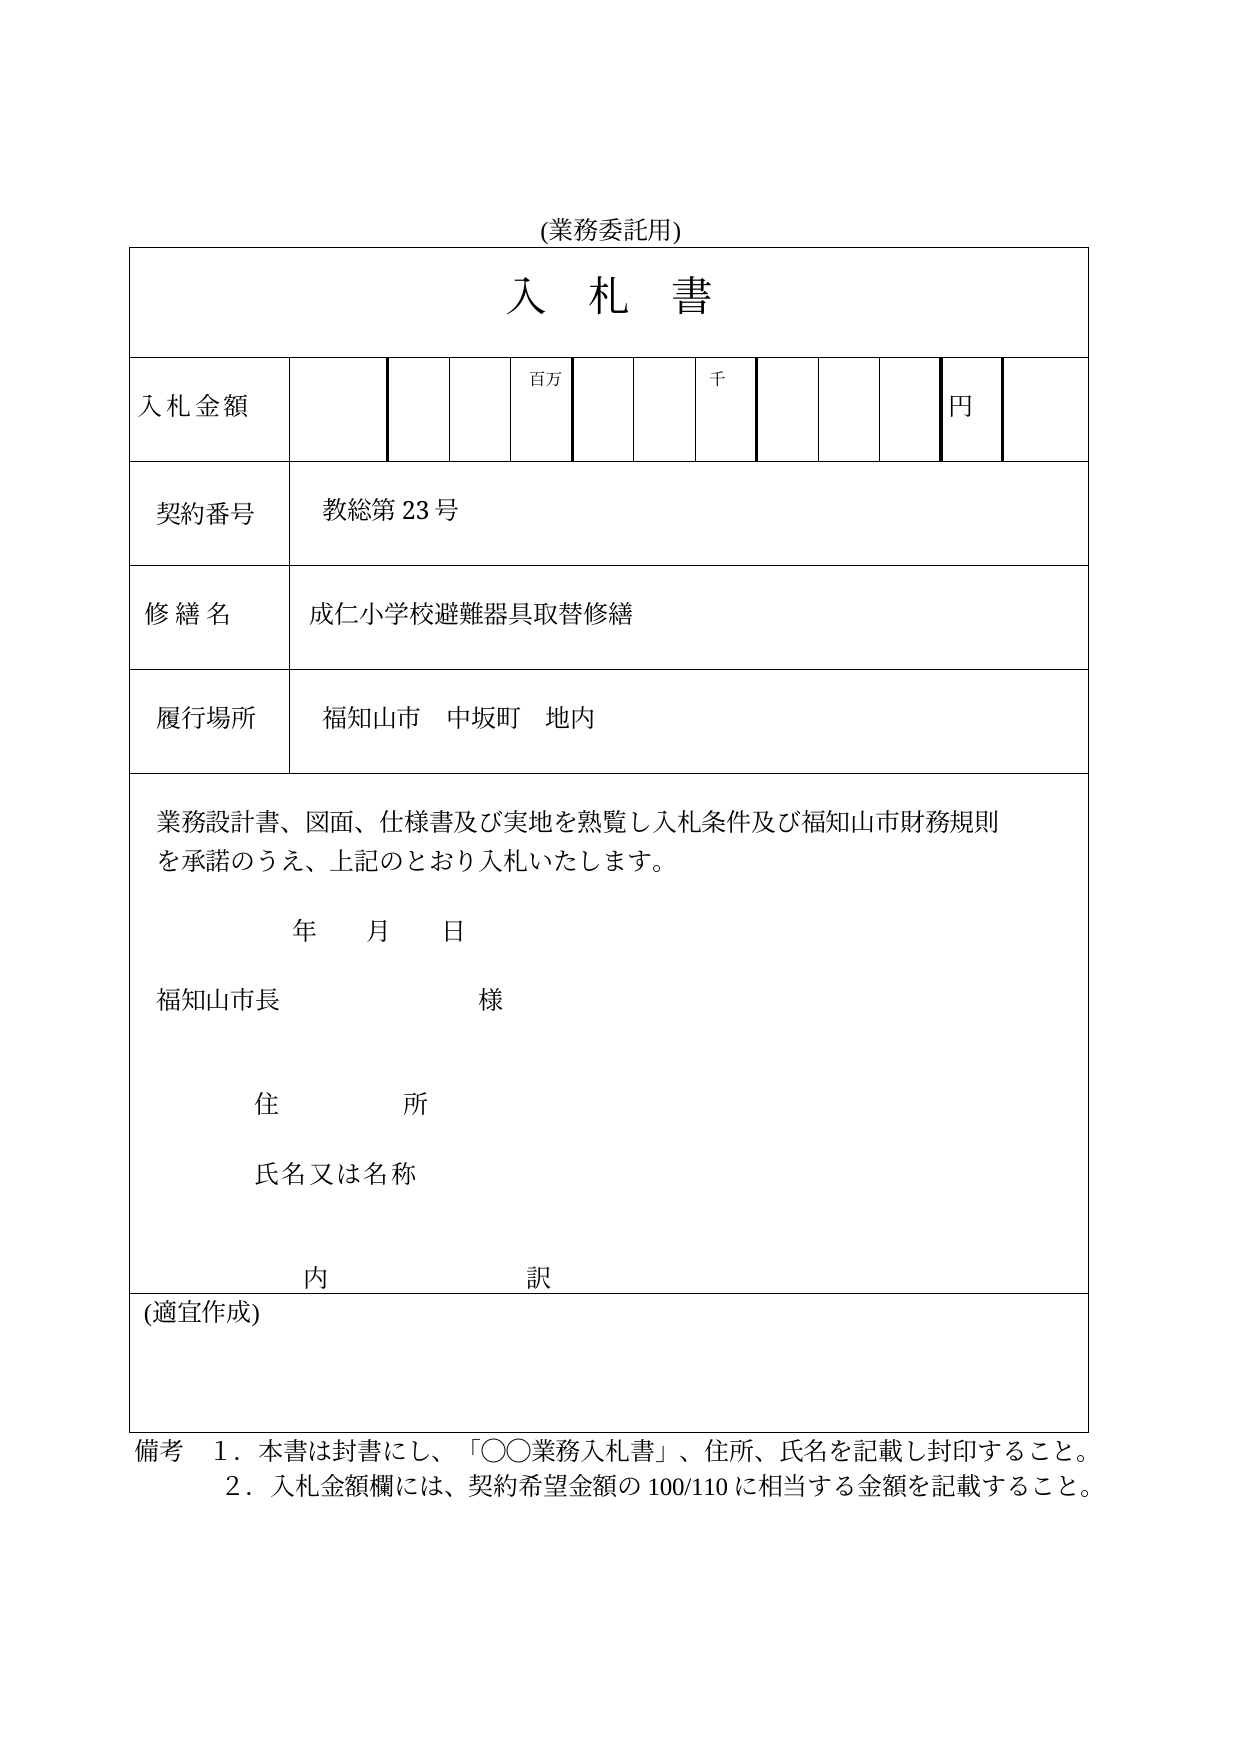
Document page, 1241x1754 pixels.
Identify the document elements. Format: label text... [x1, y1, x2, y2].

table_cell 入札金額 [130, 358, 289, 461]
text (業務委託用) [122, 212, 1118, 247]
table_cell 修繕名 [130, 566, 289, 669]
table_cell 業務設計書、図面、仕様書及び実地を熟覧し入札条件及び福知山市財務規則 を承諾のうえ、上記のとおり入札いたします。 年 月 日 福知山市長 様 住 所 氏名又は名称 内 訳 [130, 774, 1088, 1293]
table_cell [290, 358, 386, 461]
table_cell 百万 [511, 358, 571, 461]
table_cell 履行場所 [130, 670, 289, 773]
table_cell [634, 358, 695, 461]
table_cell 成仁小学校避難器具取替修繕 [290, 566, 1088, 669]
table_cell [758, 358, 818, 461]
table_cell [450, 358, 510, 461]
table_cell [880, 358, 939, 461]
table_cell 千 [696, 358, 755, 461]
table_cell 契約番号 [130, 462, 289, 564]
table_header 入 札 書 [130, 248, 1088, 357]
table_cell [1004, 358, 1088, 461]
table_cell 教総第23号 [290, 462, 1088, 564]
text ２．入札金額欄には、契約希望金額の100/110に相当する金額を記載すること。 [122, 1467, 1118, 1502]
table_cell [819, 358, 879, 461]
table_cell (適宜作成) [130, 1294, 1088, 1432]
table_cell 福知山市 中坂町 地内 [290, 670, 1088, 773]
text 備考 １．本書は封書にし、「◯◯業務入札書」、住所、氏名を記載し封印すること。 [122, 1433, 1118, 1467]
table_cell [574, 358, 633, 461]
table_cell 円 [943, 358, 1001, 461]
table_cell [389, 358, 449, 461]
